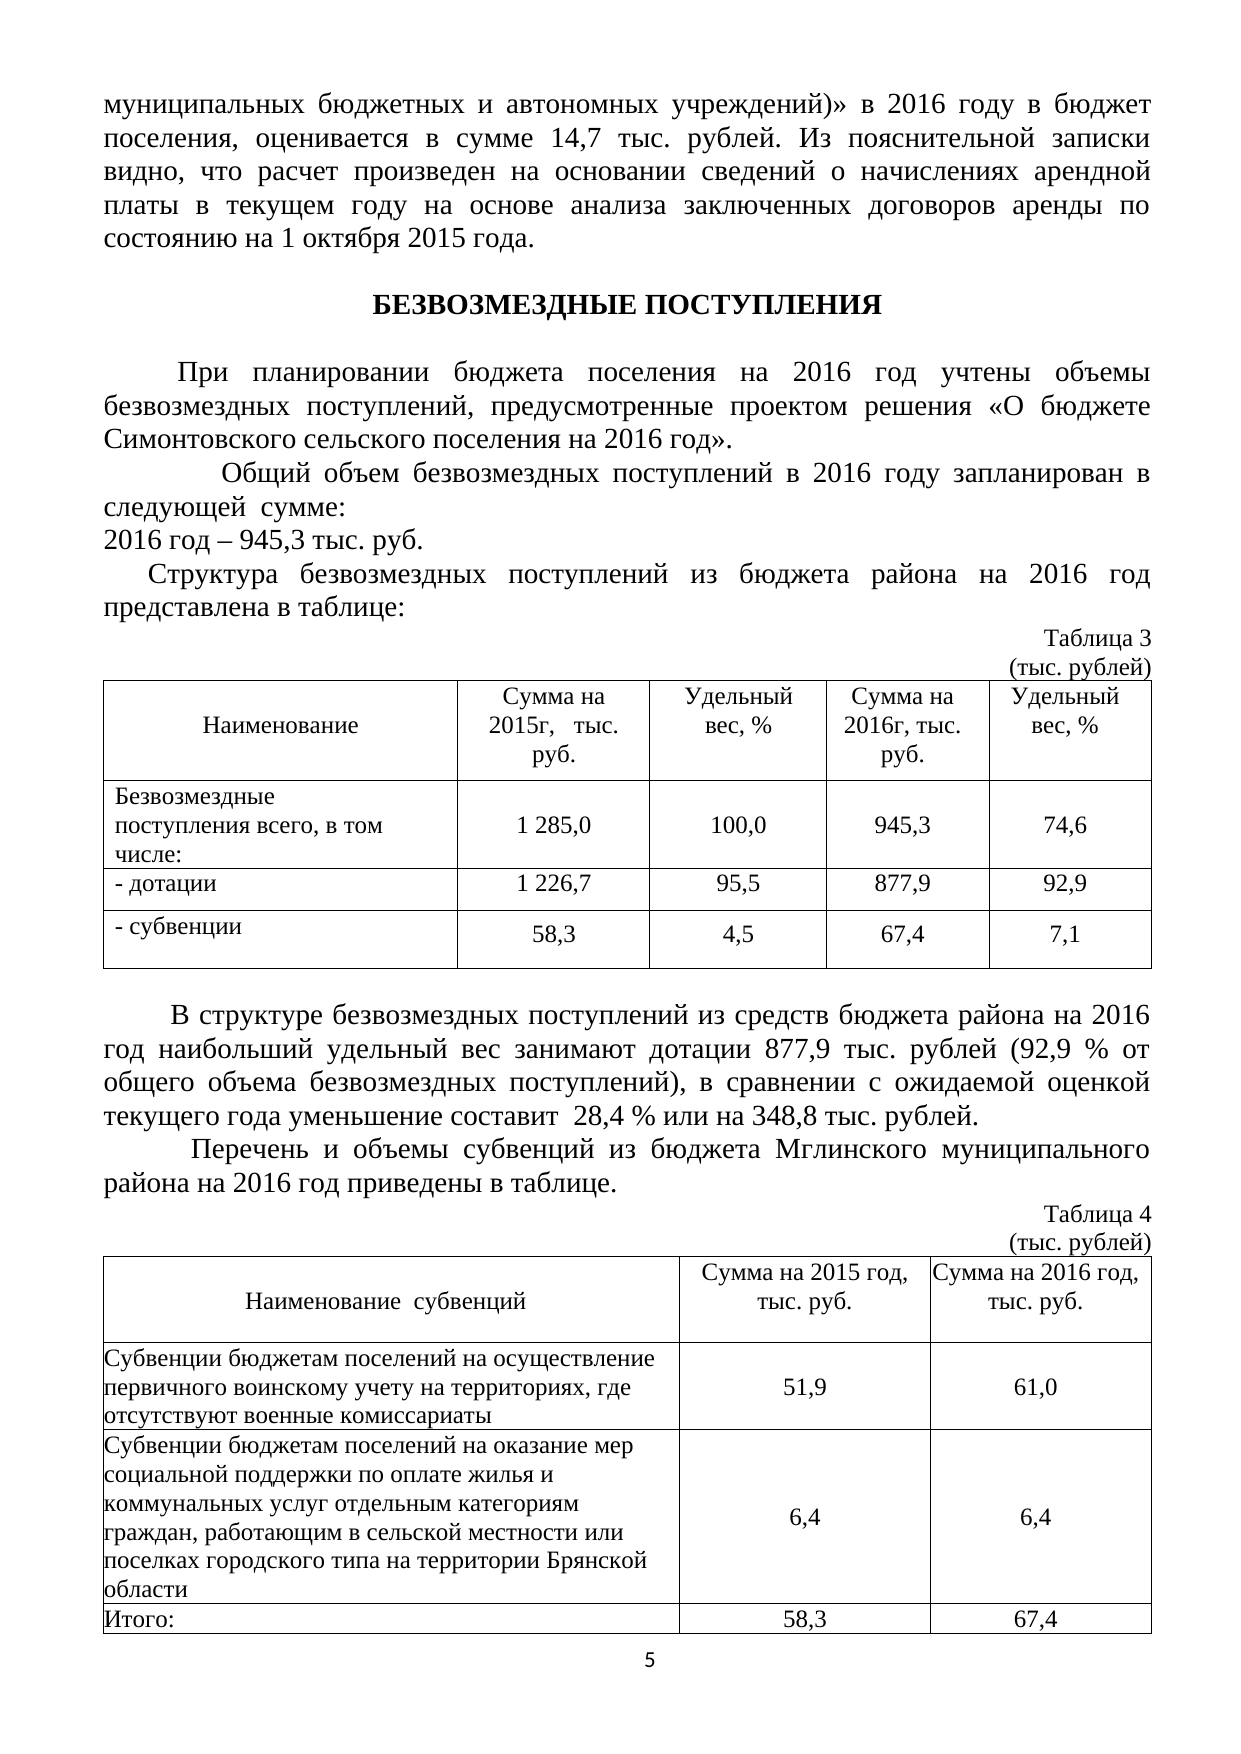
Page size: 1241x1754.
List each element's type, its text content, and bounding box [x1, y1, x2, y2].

table_cell 67,4 [827, 911, 989, 968]
table_cell Итого: [104, 1604, 679, 1633]
table_cell Субвенции бюджетам поселений на оказание мер социальной поддержки по оплате жилья и коммунальных услуг отдельным категориям граждан, работающим в сельской местности или поселках городского типа на территории Брянской области [104, 1430, 679, 1603]
text Таблица 4 [103, 1199, 1152, 1227]
table_cell - дотации [104, 869, 457, 910]
text 2016 год – 945,3 тыс. руб. [103, 522, 1152, 556]
text Перечень и объемы субвенций из бюджета Мглинского муниципального района на 2016 год приведены в таблице. [103, 1132, 1152, 1199]
table_header Сумма на 2016г, тыс. руб. [827, 681, 989, 780]
table_cell 95,5 [650, 869, 826, 910]
table_cell 58,3 [680, 1604, 930, 1633]
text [103, 86, 1152, 254]
text (тыс. рублей) [103, 1227, 1152, 1256]
text БЕЗВОЗМЕЗДНЫЕ ПОСТУПЛЕНИЯ [103, 287, 1152, 321]
table_cell 58,3 [458, 911, 649, 968]
text При планировании бюджета поселения на 2016 год учтены объемы безвозмездных поступлений, предусмотренные проектом решения «О бюджете Симонтовского сельского поселения на 2016 год». [103, 354, 1152, 455]
table_cell 4,5 [650, 911, 826, 968]
table_header Удельный вес, % [990, 681, 1151, 780]
table_cell 1 226,7 [458, 869, 649, 910]
table_cell 7,1 [990, 911, 1151, 968]
table_cell 877,9 [827, 869, 989, 910]
table_cell 51,9 [680, 1343, 930, 1429]
table_header Наименование субвенций [104, 1257, 679, 1342]
table_cell 6,4 [680, 1430, 930, 1603]
table_cell 74,6 [990, 781, 1151, 867]
table_header Сумма на 2015г, тыс. руб. [458, 681, 649, 780]
table_header Сумма на 2015 год, тыс. руб. [680, 1257, 930, 1342]
table_cell 6,4 [931, 1430, 1151, 1603]
table_cell 100,0 [650, 781, 826, 867]
text (тыс. рублей) [103, 652, 1152, 680]
table_cell 1 285,0 [458, 781, 649, 867]
table_cell 945,3 [827, 781, 989, 867]
table_cell 67,4 [931, 1604, 1151, 1633]
table_cell Субвенции бюджетам поселений на осуществление первичного воинскому учету на территориях, где отсутствуют военные комиссариаты [104, 1343, 679, 1429]
text Таблица 3 [103, 623, 1152, 652]
table_cell 61,0 [931, 1343, 1151, 1429]
text В структуре безвозмездных поступлений из средств бюджета района на 2016 год наибольший удельный вес занимают дотации 877,9 тыс. рублей (92,9 % от общего объема безвозмездных поступлений), в сравнении с ожидаемой оценкой текущего года уменьшение составит 28,4 % или на 348,8 тыс. рублей. [103, 997, 1152, 1132]
table_cell 92,9 [990, 869, 1151, 910]
table_cell - субвенции [104, 911, 457, 968]
table_header Наименование [104, 681, 457, 780]
text Структура безвозмездных поступлений из бюджета района на 2016 год представлена в таблице: [103, 556, 1152, 623]
table_cell Безвозмездные поступления всего, в том числе: [104, 781, 457, 867]
table_header Удельный вес, % [650, 681, 826, 780]
text Общий объем безвозмездных поступлений в 2016 году запланирован в следующей сумме: [103, 455, 1152, 522]
table_header Сумма на 2016 год, тыс. руб. [931, 1257, 1151, 1342]
